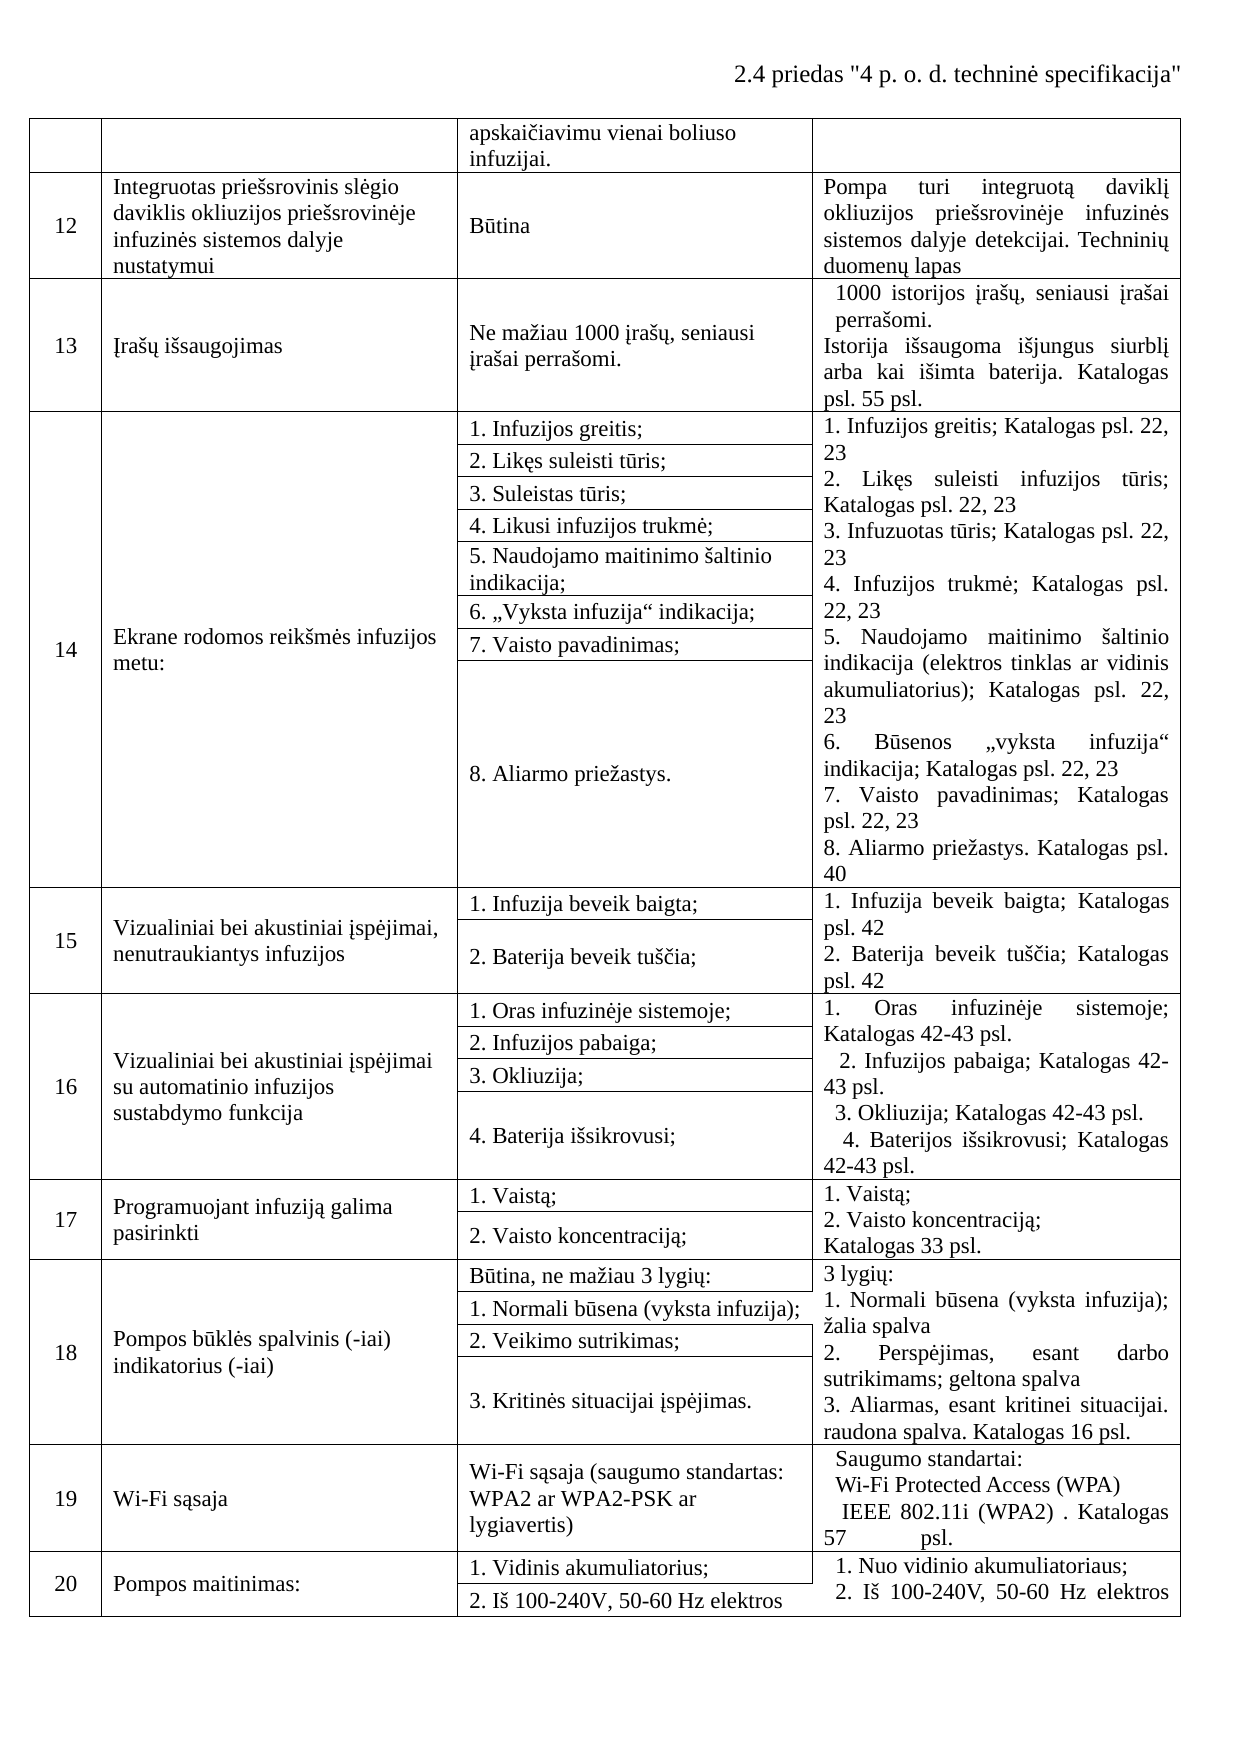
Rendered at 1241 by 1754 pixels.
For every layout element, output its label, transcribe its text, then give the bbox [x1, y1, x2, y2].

table_cell 1. Oras infuzinėje sistemoje; Katalogas 42-43 psl. 2. Infuzijos pabaiga; Katalogas 42-43 psl. 3. Okliuzija; Katalogas 42-43 psl. 4. Baterijos išsikrovusi; Katalogas 42-43 psl. [813, 994, 1180, 1178]
table_cell 14 [30, 412, 101, 887]
table_cell 1. Normali būsena (vyksta infuzija); [458, 1292, 812, 1324]
table_cell 2. Likęs suleisti tūris; [458, 445, 812, 476]
table_cell 17 [30, 1180, 101, 1259]
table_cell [458, 1584, 812, 1616]
table_cell 3 lygių: 1. Normali būsena (vyksta infuzija); žalia spalva 2. Perspėjimas, esant darbo sutrikimams; geltona spalva 3. Aliarmas, esant kritinei situacijai. raudona spalva. Katalogas 16 psl. [812, 1260, 1180, 1444]
table_cell 1. Vaistą; [458, 1180, 812, 1211]
table_cell 2. Veikimo sutrikimas; [458, 1325, 812, 1356]
table_cell Saugumo standartai: Wi-Fi Protected Access (WPA) IEEE 802.11i (WPA2) . Katalogas 57 psl. [813, 1445, 1180, 1551]
table_cell 1. Infuzija beveik baigta; [458, 888, 812, 919]
table_cell Vizualiniai bei akustiniai įspėjimai, nenutraukiantys infuzijos [102, 888, 457, 993]
table_cell 7. Vaisto pavadinimas; [458, 629, 812, 660]
table_cell 2. Baterija beveik tuščia; [458, 920, 812, 993]
table_cell Vizualiniai bei akustiniai įspėjimai su automatinio infuzijos sustabdymo funkcija [102, 994, 457, 1178]
table_cell 12 [30, 173, 101, 278]
table_cell 18 [30, 1260, 101, 1444]
table_cell 19 [30, 1445, 101, 1551]
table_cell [458, 119, 812, 172]
table_cell 1. Vaistą; 2. Vaisto koncentraciją; Katalogas 33 psl. [813, 1180, 1180, 1259]
table_cell Būtina, ne mažiau 3 lygių: [458, 1260, 812, 1291]
table_cell 5. Naudojamo maitinimo šaltinio indikacija; [458, 542, 812, 595]
table_cell Ne mažiau 1000 įrašų, seniausi įrašai perrašomi. [458, 279, 812, 411]
table_cell 2. Vaisto koncentraciją; [458, 1212, 812, 1259]
table_cell Wi-Fi sąsaja [102, 1445, 457, 1551]
table_cell 1000 istorijos įrašų, seniausi įrašai perrašomi. Istorija išsaugoma išjungus siurblį arba kai išimta baterija. Katalogas psl. 55 psl. [813, 279, 1180, 411]
table_cell Integruotas priešsrovinis slėgio daviklis okliuzijos priešsrovinėje infuzinės sistemos dalyje nustatymui [102, 173, 457, 278]
table_cell 1. Infuzija beveik baigta; Katalogas psl. 42 2. Baterija beveik tuščia; Katalogas psl. 42 [813, 888, 1180, 993]
table_cell 1. Vidinis akumuliatorius; [458, 1552, 812, 1583]
table_cell Būtina [458, 173, 812, 278]
table_cell Programuojant infuziją galima pasirinkti [102, 1180, 457, 1259]
table_cell Pompos būklės spalvinis (-iai) indikatorius (-iai) [102, 1260, 457, 1444]
table_cell 4. Likusi infuzijos trukmė; [458, 510, 812, 541]
table_cell 3. Suleistas tūris; [458, 477, 812, 509]
table_cell Ekrane rodomos reikšmės infuzijos metu: [102, 412, 457, 887]
table_cell 3. Okliuzija; [458, 1059, 812, 1091]
table_cell 3. Kritinės situacijai įspėjimas. [458, 1357, 812, 1444]
table_cell Wi-Fi sąsaja (saugumo standartas: WPA2 ar WPA2-PSK ar lygiavertis) [458, 1445, 812, 1551]
table_cell 1. Infuzijos greitis; [458, 412, 812, 444]
table_cell Pompa turi integruotą daviklį okliuzijos priešsrovinėje infuzinės sistemos dalyje detekcijai. Techninių duomenų lapas [813, 173, 1180, 278]
table_cell 2. Infuzijos pabaiga; [458, 1027, 812, 1058]
table_cell 8. Aliarmo priežastys. [458, 661, 812, 887]
table_cell 1. Oras infuzinėje sistemoje; [458, 994, 812, 1026]
table_cell 13 [30, 279, 101, 411]
table_cell 20 [30, 1552, 101, 1616]
table_cell 4. Baterija išsikrovusi; [458, 1092, 812, 1178]
table_cell 16 [30, 994, 101, 1178]
table_cell Pompos maitinimas: [102, 1552, 457, 1616]
table_cell Įrašų išsaugojimas [102, 279, 457, 411]
table_cell 1. Nuo vidinio akumuliatoriaus; 2. Iš 100-240V, 50-60 Hz elektros tinklo; 3. Iš centralizuoto elektros energijos aprūpinimo bloko (infuzinius prietaisus integruojančio/laikančio įrenginio); Techninių duomenų lapas [812, 1552, 1180, 1616]
table_cell 1. Infuzijos greitis; Katalogas psl. 22, 23 2. Likęs suleisti infuzijos tūris; Katalogas psl. 22, 23 3. Infuzuotas tūris; Katalogas psl. 22, 23 4. Infuzijos trukmė; Katalogas psl. 22, 23 5. Naudojamo maitinimo šaltinio indikacija (elektros tinklas ar vidinis akumuliatorius); Katalogas psl. 22, 23 6. Būsenos „vyksta infuzija“ indikacija; Katalogas psl. 22, 23 7. Vaisto pavadinimas; Katalogas psl. 22, 23 8. Aliarmo priežastys. Katalogas psl. 40 [813, 412, 1180, 887]
table_cell 6. „Vyksta infuzija“ indikacija; [458, 596, 812, 627]
table_cell 15 [30, 888, 101, 993]
